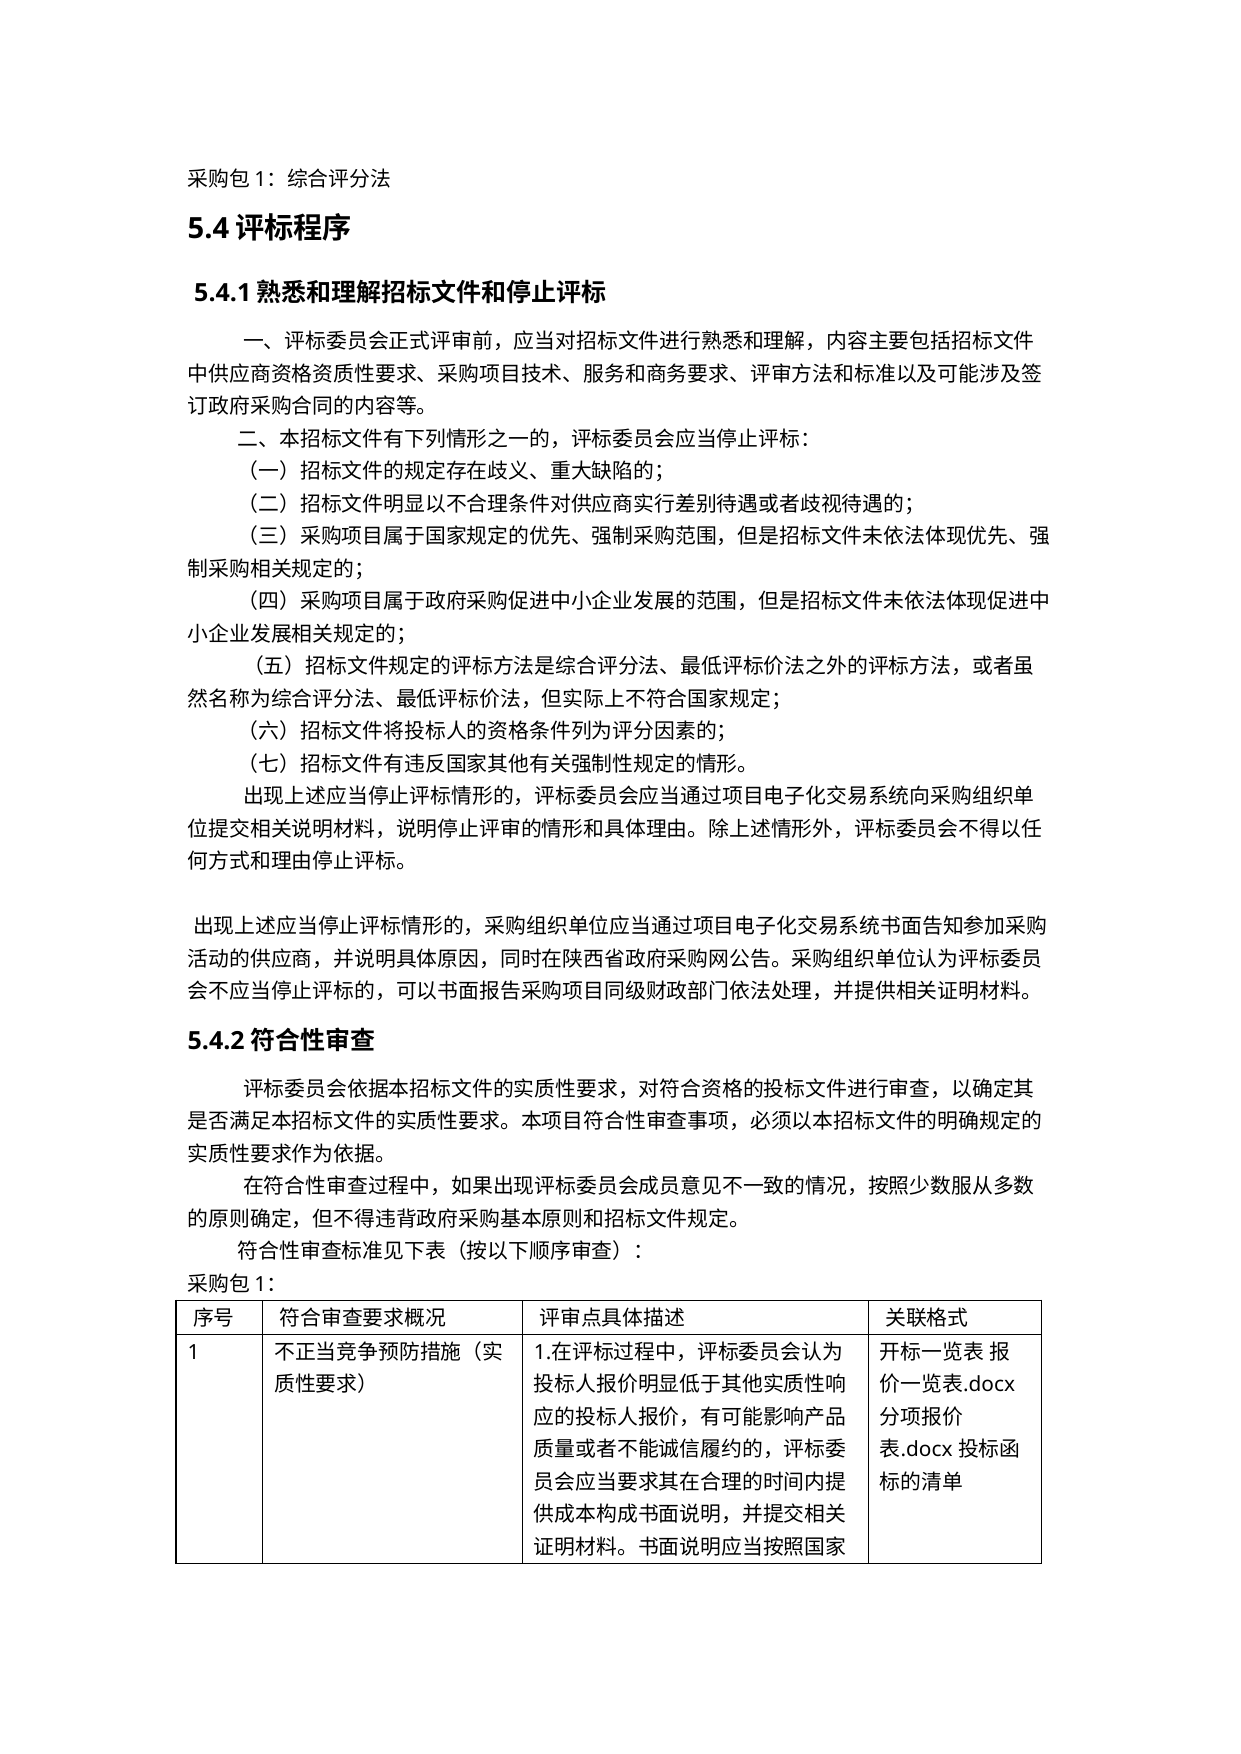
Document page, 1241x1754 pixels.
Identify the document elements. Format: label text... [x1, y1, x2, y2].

text 采购包1： [187, 1267, 1053, 1299]
text 一、评标委员会正式评审前，应当对招标文件进行熟悉和理解，内容主要包括招标文件中供应商资格资质性要求、采购项目技术、服务和商务要求、评审方法和标准以及可能涉及签订政府采购合同的内容等。 [187, 324, 1053, 422]
text 5.4.2符合性审查 [187, 1007, 1053, 1072]
text 5.4评标程序 [187, 194, 1053, 259]
text （四）采购项目属于政府采购促进中小企业发展的范围，但是招标文件未依法体现促进中小企业发展相关规定的； [187, 584, 1053, 649]
text （二）招标文件明显以不合理条件对供应商实行差别待遇或者歧视待遇的； [187, 487, 1053, 519]
text 评标委员会依据本招标文件的实质性要求，对符合资格的投标文件进行审查，以确定其是否满足本招标文件的实质性要求。本项目符合性审查事项，必须以本招标文件的明确规定的实质性要求作为依据。 [187, 1072, 1053, 1169]
table_header 符合审查要求概况 [263, 1301, 522, 1333]
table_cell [869, 1335, 1041, 1563]
text （三）采购项目属于国家规定的优先、强制采购范围，但是招标文件未依法体现优先、强制采购相关规定的； [187, 519, 1053, 584]
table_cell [523, 1335, 868, 1563]
table_header 评审点具体描述 [523, 1301, 868, 1333]
text （五）招标文件规定的评标方法是综合评分法、最低评标价法之外的评标方法，或者虽然名称为综合评分法、最低评标价法，但实际上不符合国家规定； [187, 649, 1053, 714]
text 在符合性审查过程中，如果出现评标委员会成员意见不一致的情况，按照少数服从多数的原则确定，但不得违背政府采购基本原则和招标文件规定。 [187, 1169, 1053, 1234]
text 出现上述应当停止评标情形的，采购组织单位应当通过项目电子化交易系统书面告知参加采购活动的供应商，并说明具体原因，同时在陕西省政府采购网公告。采购组织单位认为评标委员会不应当停止评标的，可以书面报告采购项目同级财政部门依法处理，并提供相关证明材料。 [187, 877, 1053, 1007]
text （六）招标文件将投标人的资格条件列为评分因素的； [187, 714, 1053, 747]
text （一）招标文件的规定存在歧义、重大缺陷的； [187, 454, 1053, 487]
table_cell 不正当竞争预防措施（实质性要求） [263, 1335, 522, 1563]
text 符合性审查标准见下表（按以下顺序审查）： [187, 1234, 1053, 1267]
text 采购包1：综合评分法 [187, 162, 1053, 194]
text 出现上述应当停止评标情形的，评标委员会应当通过项目电子化交易系统向采购组织单位提交相关说明材料，说明停止评审的情形和具体理由。除上述情形外，评标委员会不得以任何方式和理由停止评标。 [187, 779, 1053, 877]
table_header 关联格式 [869, 1301, 1041, 1333]
table_header 序号 [177, 1301, 262, 1333]
text 5.4.1熟悉和理解招标文件和停止评标 [187, 259, 1053, 324]
text （七）招标文件有违反国家其他有关强制性规定的情形。 [187, 747, 1053, 779]
table_cell 1 [177, 1335, 262, 1563]
text 二、本招标文件有下列情形之一的，评标委员会应当停止评标： [187, 422, 1053, 454]
